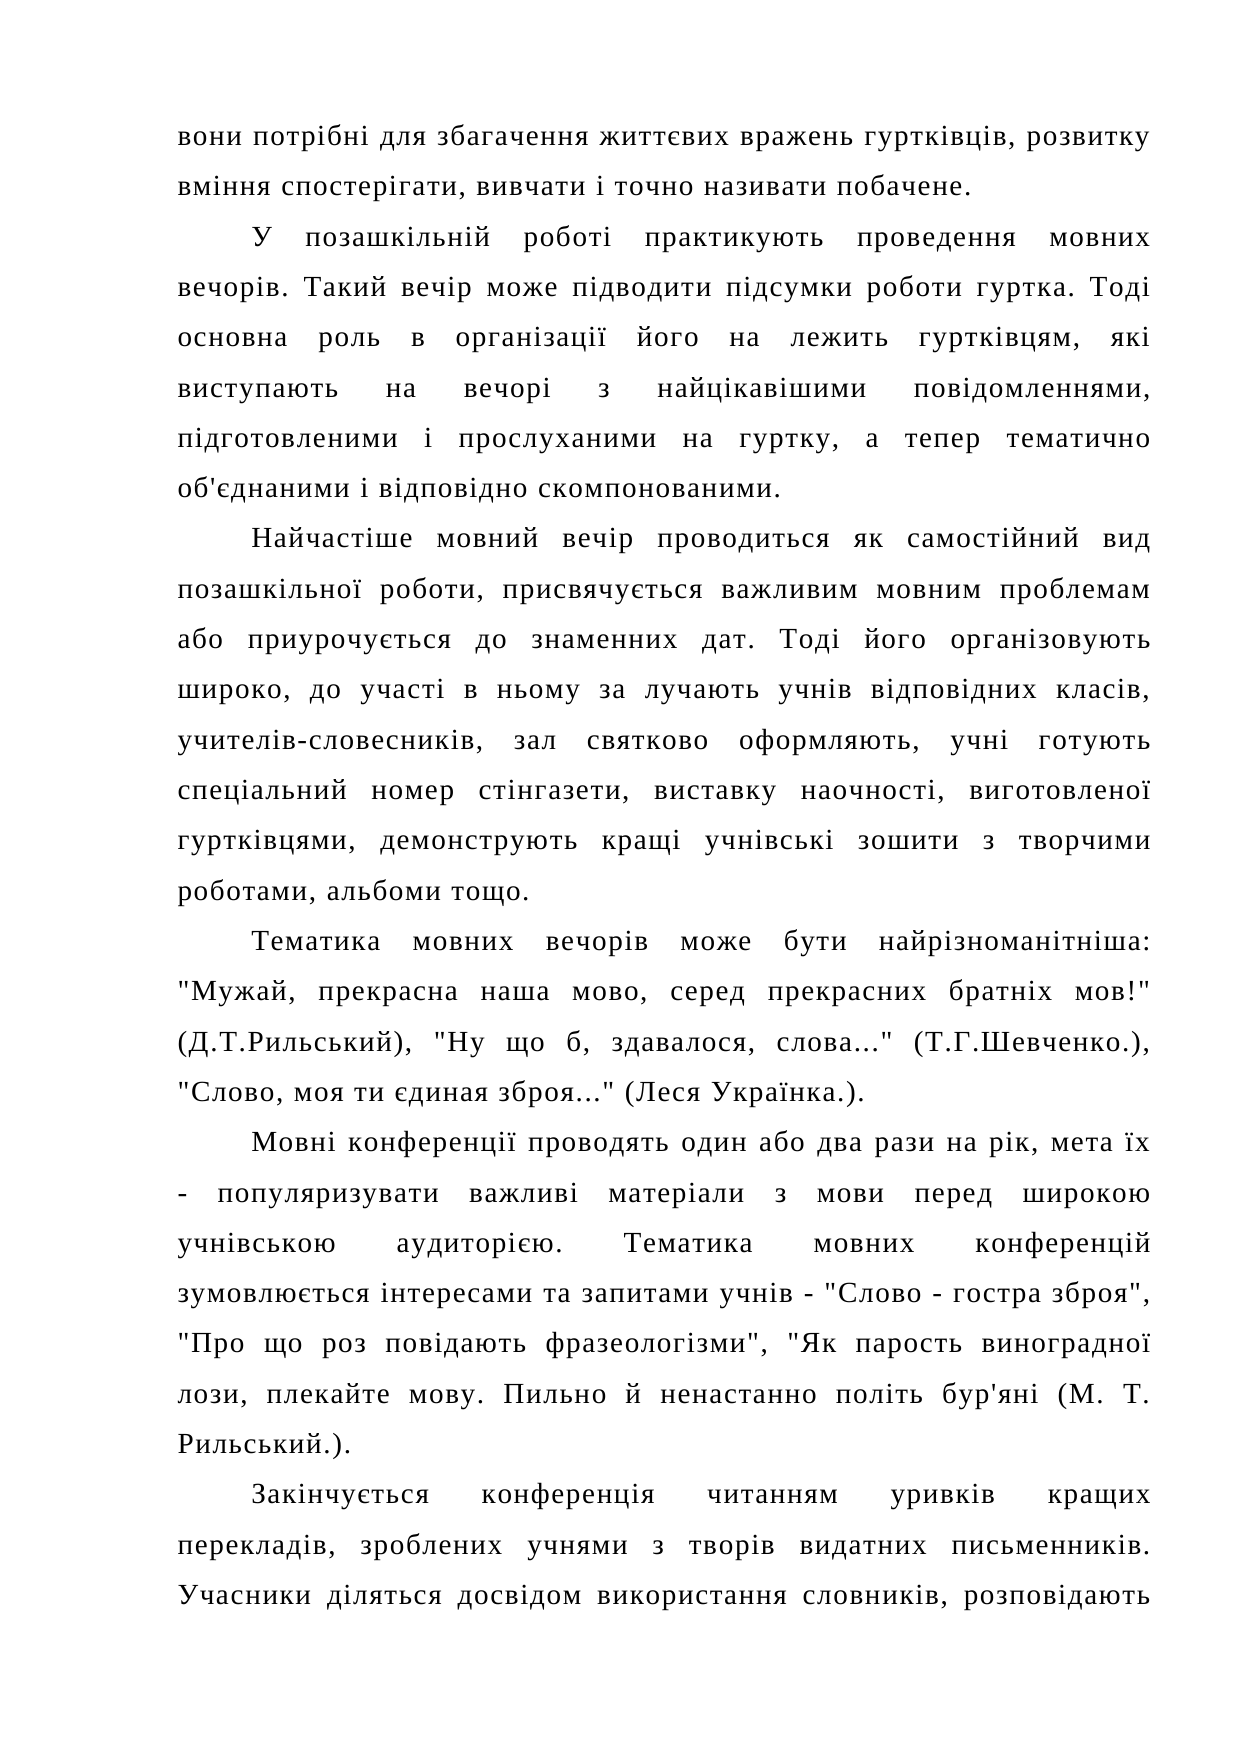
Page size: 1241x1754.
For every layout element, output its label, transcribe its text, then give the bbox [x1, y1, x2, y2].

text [177, 1477, 1152, 1611]
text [177, 118, 1152, 202]
text Мовні конференції проводять один або два рази на рік, мета їх - популяризувати важливі матеріали з мови перед широкою учнівською аудиторією. Тематика мовних конференцій зумовлюється інтересами та запитами учнів - "Слово - гостра зброя", "Про що роз повідають фразеологізми", "Як парость виноградної лози, плекайте мову. Пильно й ненастанно політь бур'яні (М. Т. Рильський.). [177, 1124, 1152, 1460]
text У позашкільній роботі практикують проведення мовних вечорів. Такий вечір може підводити підсумки роботи гуртка. Тоді основна роль в організації його на лежить гуртківцям, які виступають на вечорі з найцікавішими повідомленнями, підготовленими і прослуханими на гуртку, а тепер тематично об'єднаними і відповідно скомпонованими. [177, 219, 1152, 504]
text Найчастіше мовний вечір проводиться як самостійний вид позашкільної роботи, присвячується важливим мовним проблемам або приурочується до знаменних дат. Тоді його організовують широко, до участі в ньому за лучають учнів відповідних класів, учителів-словесників, зал святково оформляють, учні готують спеціальний номер стінгазети, виставку наочності, виготовленої гуртківцями, демонструють кращі учнівські зошити з творчими роботами, альбоми тощо. [177, 521, 1152, 906]
text Тематика мовних вечорів може бути найрізноманітніша: "Мужай, прекрасна наша мово, серед прекрасних братніх мов!" (Д.Т.Рильський), "Ну що б, здавалося, слова..." (Т.Г.Шевченко.), "Слово, моя ти єдиная зброя..." (Леся Українка.). [177, 923, 1152, 1108]
